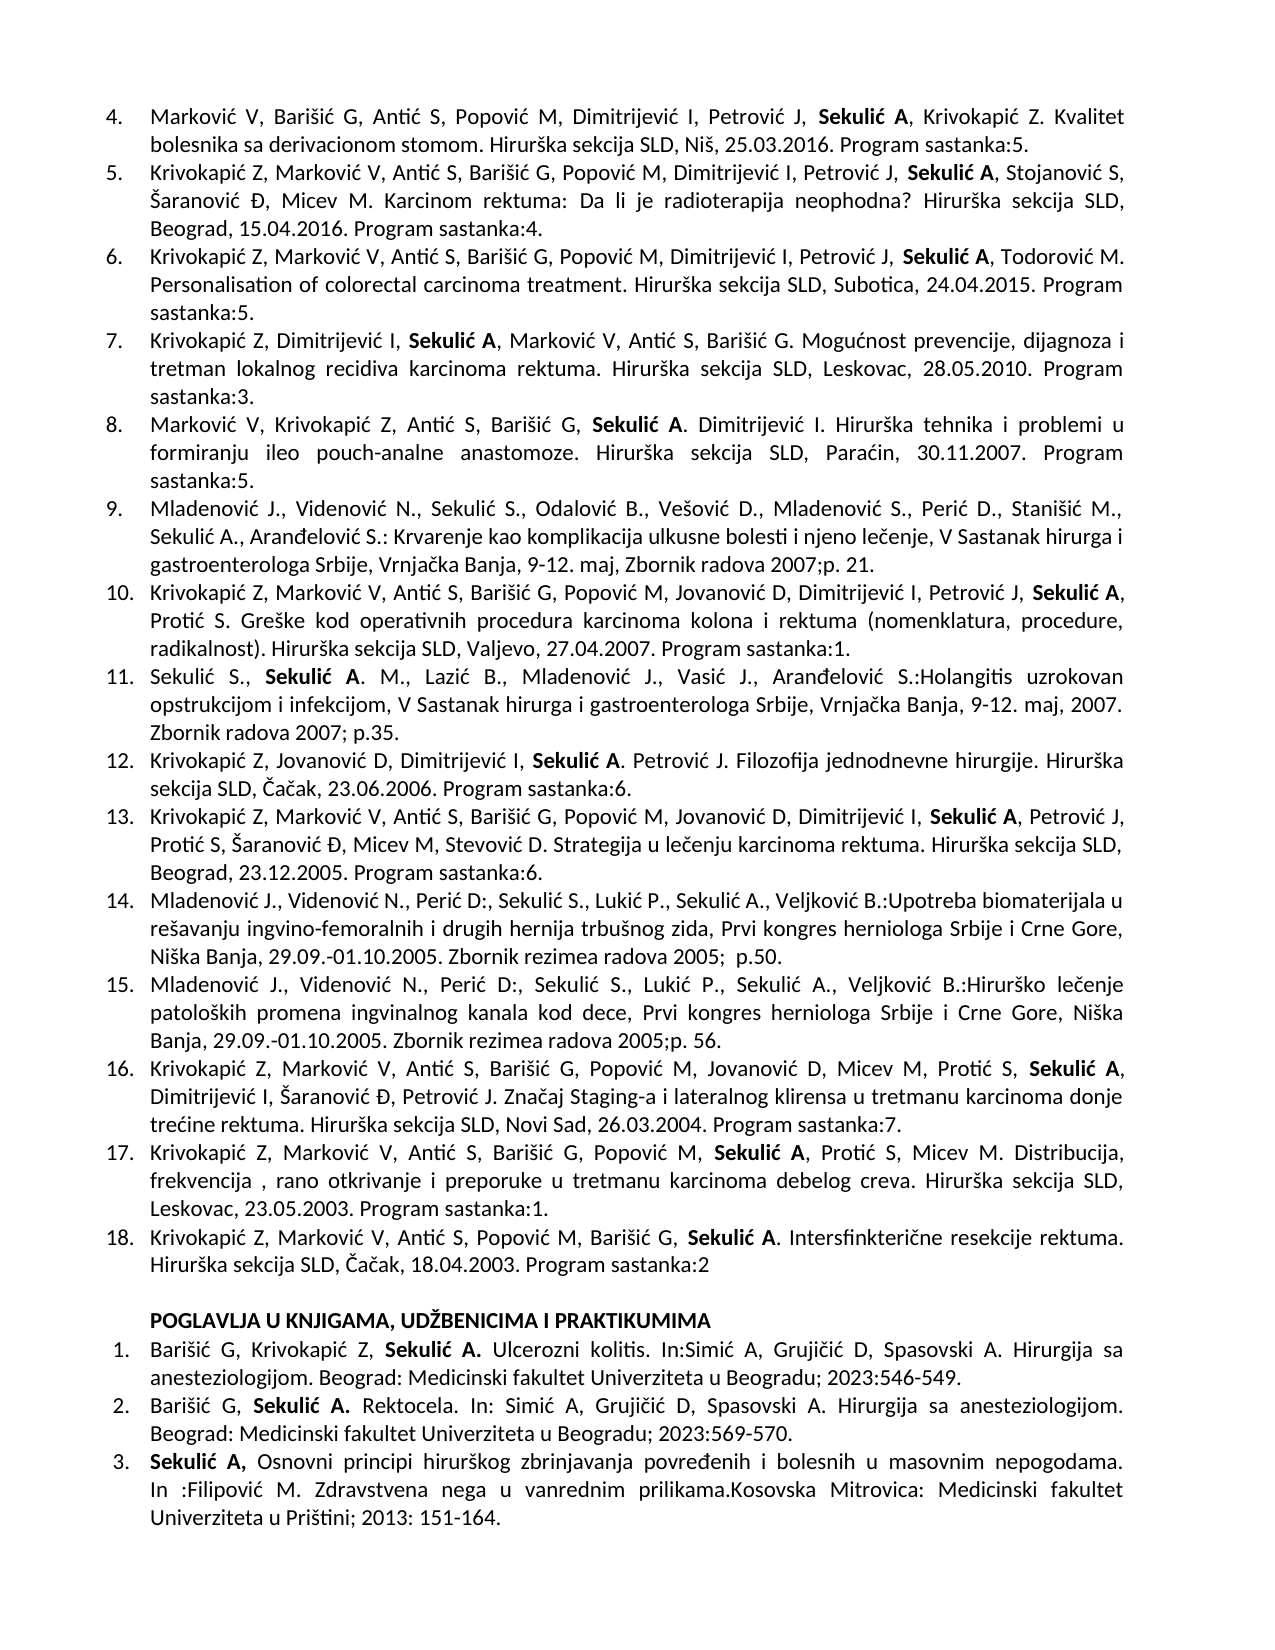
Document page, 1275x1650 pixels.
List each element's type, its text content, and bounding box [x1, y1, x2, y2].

list Krivokapić Z, Dimitrijević I, Sekulić A, Marković V, Antić S, Barišić G. Mogućnost prevencije, dijagnoza i tretman lokalnog recidiva karcinoma rektuma. Hirurška sekcija SLD, Leskovac, 28.05.2010. Program sastanka:3. [106, 326, 1125, 410]
list Barišić G, Krivokapić Z, Sekulić A. Ulcerozni kolitis. In:Simić A, Grujičić D, Spasovski A. Hirurgija sa anesteziologijom. Beograd: Medicinski fakultet Univerziteta u Beogradu; 2023:546-549. [112, 1335, 1125, 1391]
list Mladenović J., Videnović N., Perić D:, Sekulić S., Lukić P., Sekulić A., Veljković B.:Hirurško lečenje patoloških promena ingvinalnog kanala kod dece, Prvi kongres herniologa Srbije i Crne Gore, Niška Banja, 29.09.-01.10.2005. Zbornik rezimea radova 2005;p. 56. [106, 970, 1125, 1054]
list Barišić G, Sekulić A. Rektocela. In: Simić A, Grujičić D, Spasovski A. Hirurgija sa anesteziologijom. Beograd: Medicinski fakultet Univerziteta u Beogradu; 2023:569-570. [112, 1391, 1125, 1447]
list Krivokapić Z, Marković V, Antić S, Barišić G, Popović M, Jovanović D, Dimitrijević I, Petrović J, Sekulić A, Protić S. Greške kod operativnih procedura karcinoma kolona i rektuma (nomenklatura, procedure, radikalnost). Hirurška sekcija SLD, Valjevo, 27.04.2007. Program sastanka:1. [106, 578, 1125, 662]
list Krivokapić Z, Marković V, Antić S, Barišić G, Popović M, Sekulić A, Protić S, Micev M. Distribucija, frekvencija , rano otkrivanje i preporuke u tretmanu karcinoma debelog creva. Hirurška sekcija SLD, Leskovac, 23.05.2003. Program sastanka:1. [106, 1138, 1125, 1223]
text POGLAVLJA U KNJIGAMA, UDŽBENICIMA I PRAKTIKUMIMA [150, 1307, 1125, 1335]
list Marković V, Krivokapić Z, Antić S, Barišić G, Sekulić A. Dimitrijević I. Hirurška tehnika i problemi u formiranju ileo pouch-analne anastomoze. Hirurška sekcija SLD, Paraćin, 30.11.2007. Program sastanka:5. [106, 410, 1125, 494]
list Marković V, Barišić G, Antić S, Popović M, Dimitrijević I, Petrović J, Sekulić A, Krivokapić Z. Kvalitet bolesnika sa derivacionom stomom. Hirurška sekcija SLD, Niš, 25.03.2016. Program sastanka:5. [106, 102, 1125, 158]
list Krivokapić Z, Marković V, Antić S, Barišić G, Popović M, Dimitrijević I, Petrović J, Sekulić A, Stojanović S, Šaranović Đ, Micev M. Karcinom rektuma: Da li je radioterapija neophodna? Hirurška sekcija SLD, Beograd, 15.04.2016. Program sastanka:4. [106, 158, 1125, 242]
list Mladenović J., Videnović N., Perić D:, Sekulić S., Lukić P., Sekulić A., Veljković B.:Upotreba biomaterijala u rešavanju ingvino-femoralnih i drugih hernija trbušnog zida, Prvi kongres herniologa Srbije i Crne Gore, Niška Banja, 29.09.-01.10.2005. Zbornik rezimea radova 2005; p.50. [106, 886, 1125, 970]
list Mladenović J., Videnović N., Sekulić S., Odalović B., Vešović D., Mladenović S., Perić D., Stanišić M., Sekulić A., Aranđelović S.: Krvarenje kao komplikacija ulkusne bolesti i njeno lečenje, V Sastanak hirurga i gastroenterologa Srbije, Vrnjačka Banja, 9-12. maj, Zbornik radova 2007;p. 21. [106, 494, 1125, 578]
list Krivokapić Z, Jovanović D, Dimitrijević I, Sekulić A. Petrović J. Filozofija jednodnevne hirurgije. Hirurška sekcija SLD, Čačak, 23.06.2006. Program sastanka:6. [106, 746, 1125, 802]
list Krivokapić Z, Marković V, Antić S, Popović M, Barišić G, Sekulić A. Intersfinkterične resekcije rektuma. Hirurška sekcija SLD, Čačak, 18.04.2003. Program sastanka:2 [106, 1223, 1125, 1279]
list Sekulić A, Osnovni principi hirurškog zbrinjavanja povređenih i bolesnih u masovnim nepogodama. In :Filipović M. Zdravstvena nega u vanrednim prilikama.Kosovska Mitrovica: Medicinski fakultet Univerziteta u Prištini; 2013: 151-164. [112, 1447, 1125, 1531]
list Krivokapić Z, Marković V, Antić S, Barišić G, Popović M, Jovanović D, Dimitrijević I, Sekulić A, Petrović J, Protić S, Šaranović Đ, Micev M, Stevović D. Strategija u lečenju karcinoma rektuma. Hirurška sekcija SLD, Beograd, 23.12.2005. Program sastanka:6. [106, 802, 1125, 886]
list Krivokapić Z, Marković V, Antić S, Barišić G, Popović M, Dimitrijević I, Petrović J, Sekulić A, Todorović M. Personalisation of colorectal carcinoma treatment. Hirurška sekcija SLD, Subotica, 24.04.2015. Program sastanka:5. [106, 242, 1125, 326]
list Krivokapić Z, Marković V, Antić S, Barišić G, Popović M, Jovanović D, Micev M, Protić S, Sekulić A, Dimitrijević I, Šaranović Đ, Petrović J. Značaj Staging-a i lateralnog klirensa u tretmanu karcinoma donje trećine rektuma. Hirurška sekcija SLD, Novi Sad, 26.03.2004. Program sastanka:7. [106, 1054, 1125, 1138]
list Sekulić S., Sekulić A. M., Lazić B., Mladenović J., Vasić J., Aranđelović S.:Holangitis uzrokovan opstrukcijom i infekcijom, V Sastanak hirurga i gastroenterologa Srbije, Vrnjačka Banja, 9-12. maj, 2007. Zbornik radova 2007; p.35. [106, 662, 1125, 746]
